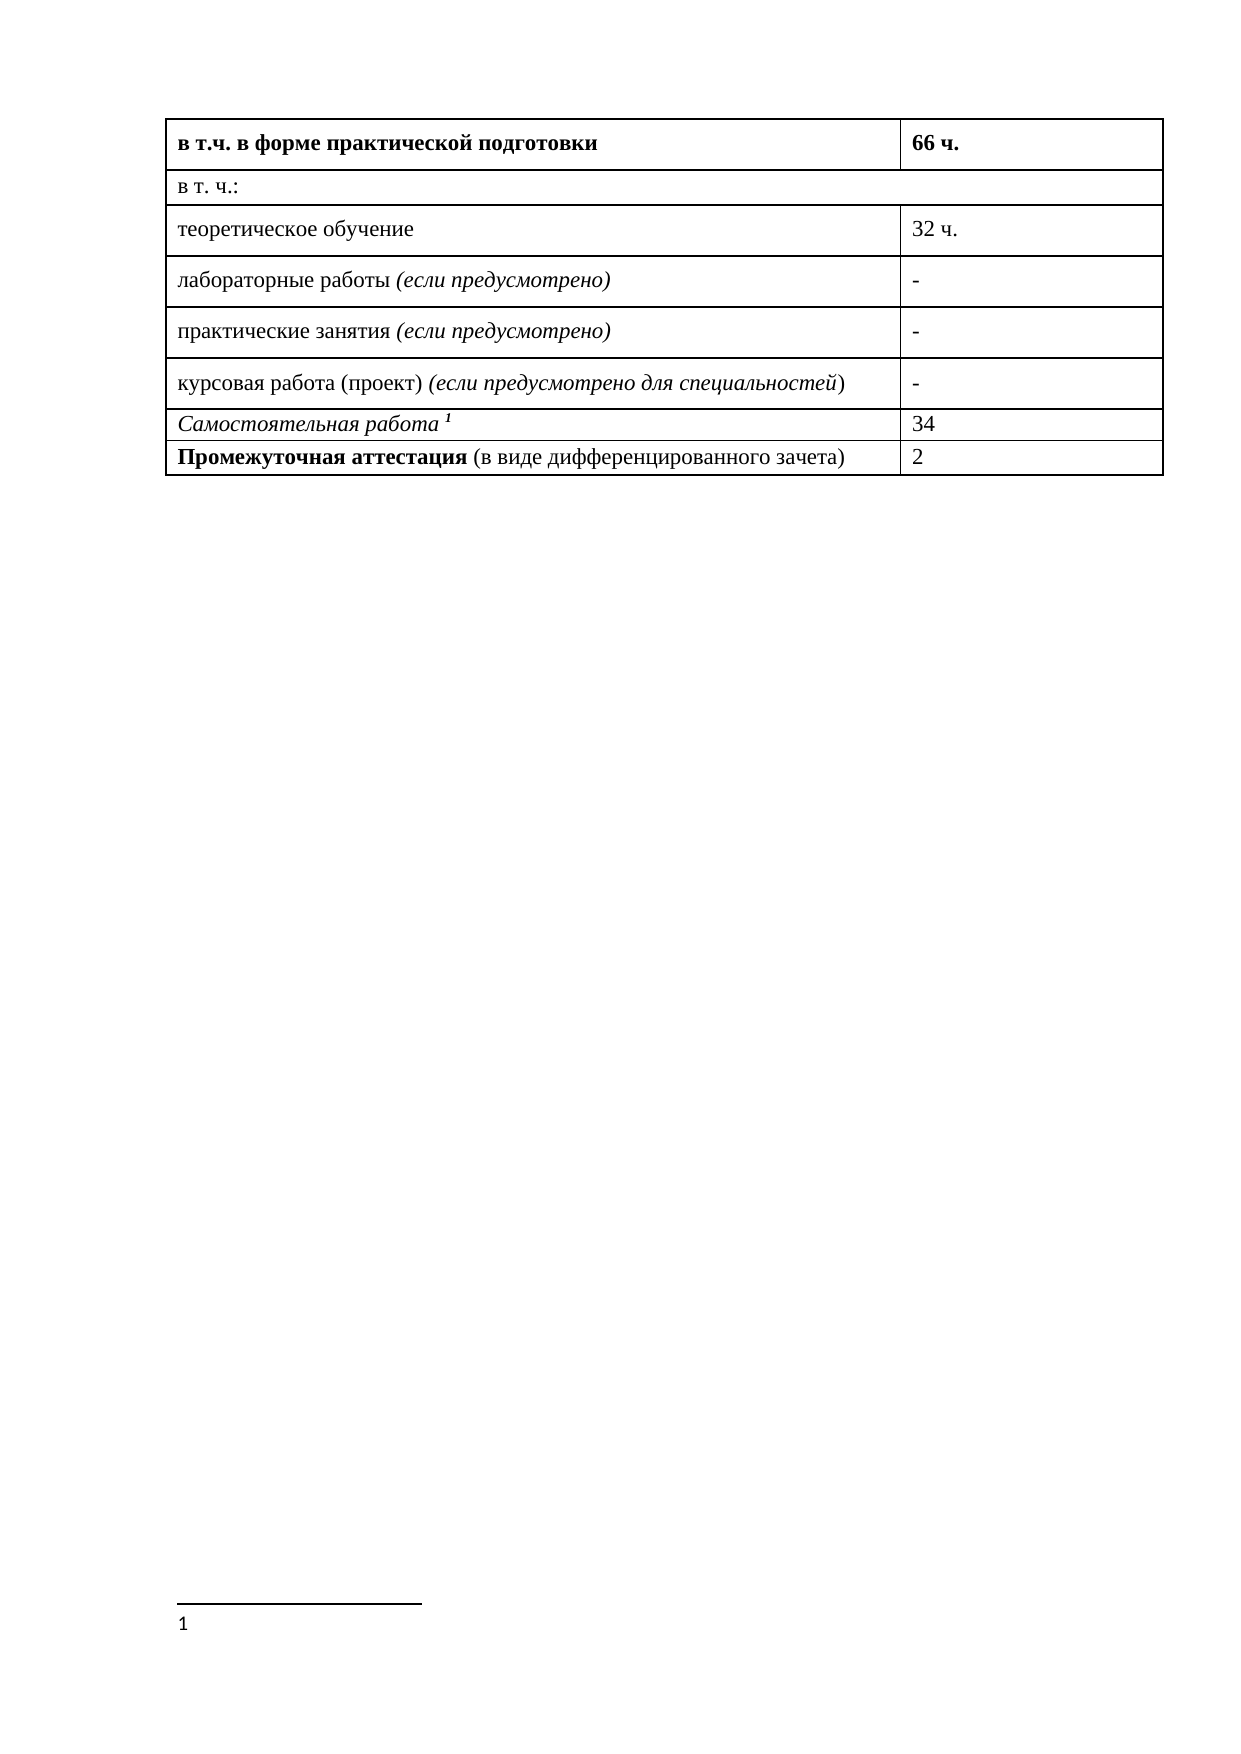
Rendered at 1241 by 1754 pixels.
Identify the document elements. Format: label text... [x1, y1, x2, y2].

table_cell 34 [901, 410, 1162, 440]
table_cell практические занятия (если предусмотрено) [167, 308, 900, 357]
table_cell - [901, 359, 1162, 408]
table_cell курсовая работа (проект) (если предусмотрено для специальностей) [167, 359, 900, 408]
table_cell 2 [901, 441, 1162, 474]
table_cell 32 ч. [901, 206, 1162, 255]
table_cell теоретическое обучение [167, 206, 900, 255]
table_cell в т.ч. в форме практической подготовки [167, 120, 900, 169]
table_cell 66 ч. [901, 120, 1162, 169]
table_cell лабораторные работы (если предусмотрено) [167, 257, 900, 306]
table_cell Промежуточная аттестация (в виде дифференцированного зачета) [167, 441, 900, 474]
table_cell - [901, 308, 1162, 357]
table_cell - [901, 257, 1162, 306]
table_cell Самостоятельная работа [167, 410, 900, 440]
table_cell в т. ч.: [167, 171, 1162, 204]
